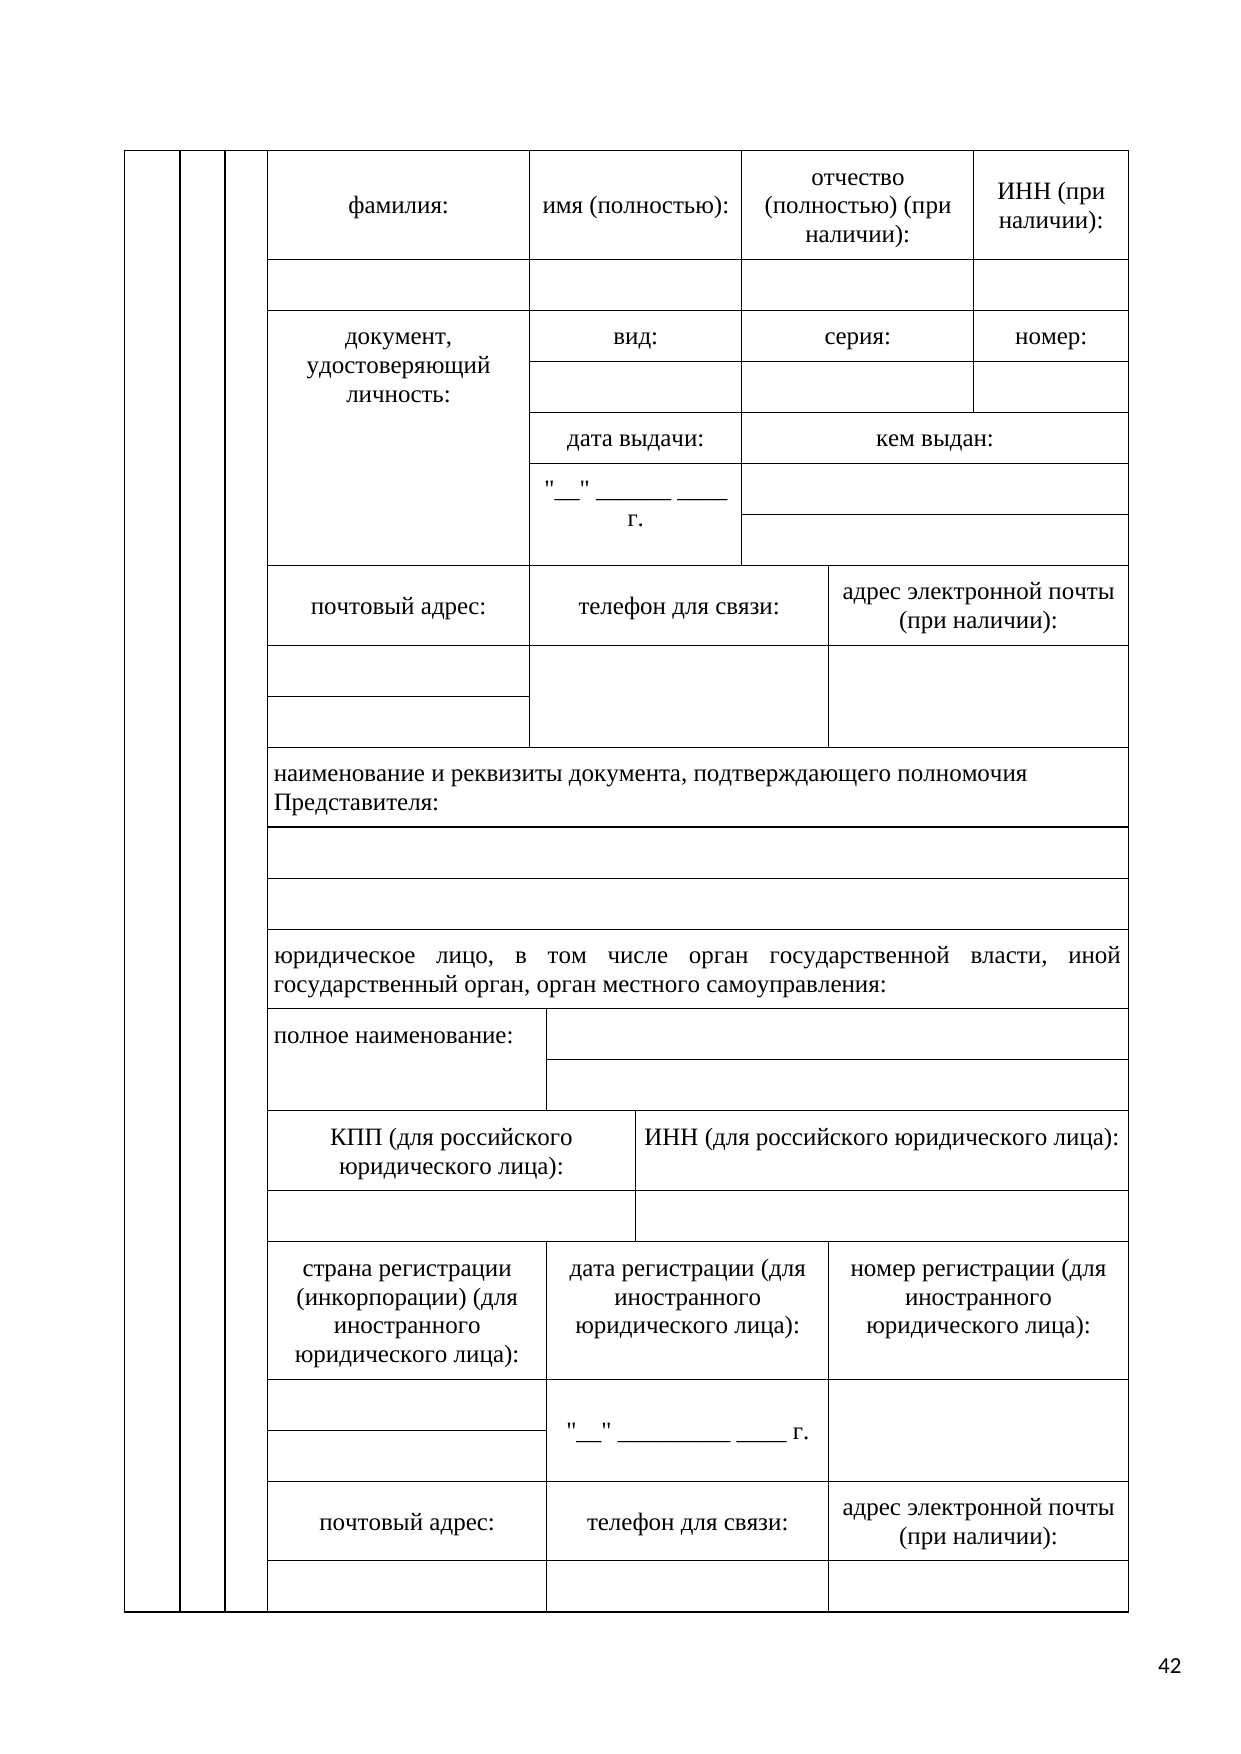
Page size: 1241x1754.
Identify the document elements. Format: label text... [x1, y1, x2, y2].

table_cell [268, 879, 1128, 928]
table_cell [268, 1380, 546, 1429]
table_cell юридическое лицо, в том числе орган государственной власти, иной государственный орган, орган местного самоуправления: [268, 930, 1128, 1008]
table_cell [547, 1009, 1128, 1059]
table_cell [530, 260, 741, 309]
table_cell страна регистрации (инкорпорации) (для иностранного юридического лица): [268, 1242, 546, 1378]
table_cell [125, 151, 179, 1611]
table_cell [636, 1191, 1128, 1241]
table_cell [226, 151, 267, 1611]
table_cell [974, 362, 1128, 412]
table_cell серия: [742, 311, 973, 361]
table_cell [268, 1561, 546, 1611]
table_cell телефон для связи: [530, 566, 828, 644]
table_cell [742, 464, 1128, 514]
table_cell отчество (полностью) (при наличии): [742, 151, 973, 258]
table_cell номер: [974, 311, 1128, 361]
table_cell [829, 1561, 1128, 1611]
table_cell [268, 828, 1128, 877]
table_cell [181, 151, 224, 1611]
table_cell [268, 260, 529, 309]
table_cell адрес электронной почты (при наличии): [829, 1482, 1128, 1560]
table_cell ИНН (для российского юридического лица): [636, 1111, 1128, 1190]
table_cell ИНН (при наличии): [974, 151, 1128, 258]
table_cell [742, 362, 973, 412]
table_cell вид: [530, 311, 741, 361]
table_cell фамилия: [268, 151, 529, 258]
table_cell [547, 1561, 828, 1611]
table_cell [974, 260, 1128, 309]
table_cell наименование и реквизиты документа, подтверждающего полномочия Представителя: [268, 748, 1128, 826]
table_cell документ, удостоверяющий личность: [268, 311, 529, 565]
table_cell [268, 646, 529, 696]
table_cell [547, 1060, 1128, 1110]
table_cell [742, 515, 1128, 565]
table_cell почтовый адрес: [268, 566, 529, 644]
table_cell имя (полностью): [530, 151, 741, 258]
table_cell кем выдан: [742, 413, 1128, 463]
table_cell почтовый адрес: [268, 1482, 546, 1560]
table_cell КПП (для российского юридического лица): [268, 1111, 635, 1190]
table_cell дата регистрации (для иностранного юридического лица): [547, 1242, 828, 1378]
table_cell [530, 362, 741, 412]
table_cell "__" ______ ____ г. [530, 464, 741, 565]
table_cell адрес электронной почты (при наличии): [829, 566, 1128, 644]
table_cell [530, 646, 828, 747]
table_cell [268, 697, 529, 747]
table_cell телефон для связи: [547, 1482, 828, 1560]
table_cell [829, 646, 1128, 747]
table_cell дата выдачи: [530, 413, 741, 463]
table_cell [742, 260, 973, 309]
table_cell полное наименование: [268, 1009, 546, 1110]
table_cell номер регистрации (для иностранного юридического лица): [829, 1242, 1128, 1378]
table_cell [268, 1431, 546, 1481]
table_cell [829, 1380, 1128, 1481]
table_cell "__" _________ ____ г. [547, 1380, 828, 1481]
table_cell [268, 1191, 635, 1241]
